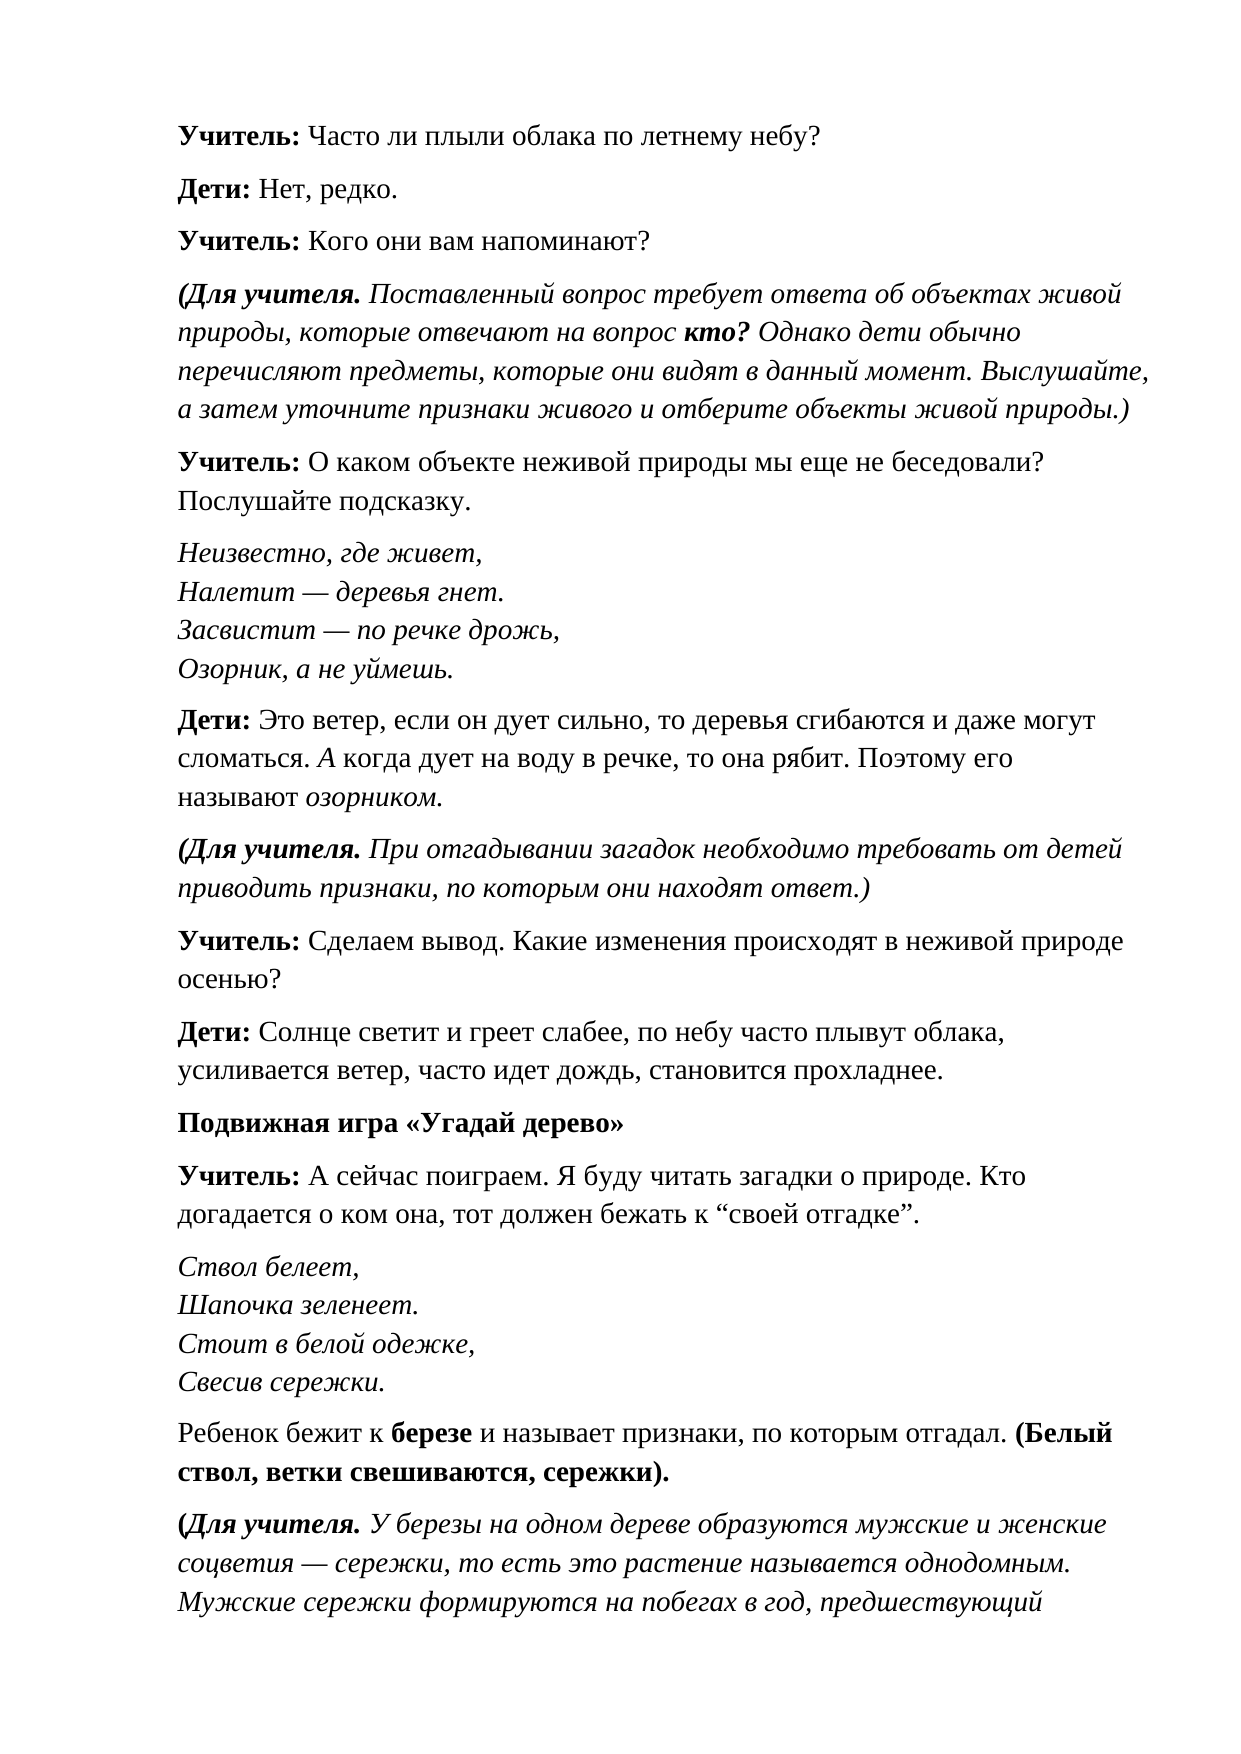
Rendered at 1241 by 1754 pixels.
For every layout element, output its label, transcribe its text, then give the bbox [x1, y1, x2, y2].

text Учитель: О каком объекте неживой природы мы еще не беседовали? Послушайте подсказку. [177, 444, 1152, 516]
text Учитель: Часто ли плыли облака по летнему небу? [177, 118, 1152, 152]
text Дети: Нет, редко. [177, 171, 1152, 204]
text Подвижная игра «Угадай дерево» [177, 1105, 1152, 1139]
text Ребенок бежит к березе и называет признаки, по которым отгадал. (Белый ствол, ветки свешиваются, сережки). [177, 1416, 1152, 1488]
text Неизвестно, где живет, Налетит — деревья гнет. Засвистит — по речке дрожь, Озорник, а не уймешь. [177, 535, 1152, 684]
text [177, 1507, 1152, 1617]
text Учитель: А сейчас поиграем. Я буду читать загадки о природе. Кто догадается о ком она, тот должен бежать к “своей отгадке”. [177, 1158, 1152, 1230]
text Учитель: Сделаем вывод. Какие изменения происходят в неживой природе осенью? [177, 923, 1152, 995]
text Ствол белеет, Шапочка зеленеет. Стоит в белой одежке, Свесив сережки. [177, 1249, 1152, 1398]
text Учитель: Кого они вам напоминают? [177, 223, 1152, 257]
text Дети: Это ветер, если он дует сильно, то деревья сгибаются и даже могут сломаться. А когда дует на воду в речке, то она рябит. Поэтому его называют озорником. [177, 702, 1152, 813]
text Дети: Солнце светит и греет слабее, по небу часто плывут облака, усиливается ветер, часто идет дождь, становится прохладнее. [177, 1014, 1152, 1086]
text (Для учителя. При отгадывании загадок необходимо требовать от детей приводить признаки, по которым они находят ответ.) [177, 832, 1152, 904]
text (Для учителя. Поставленный вопрос требует ответа об объектах живой природы, которые отвечают на вопрос кто? Однако дети обычно перечисляют предметы, которые они видят в данный момент. Выслушайте, а затем уточните признаки живого и отберите объекты живой природы.) [177, 276, 1152, 425]
